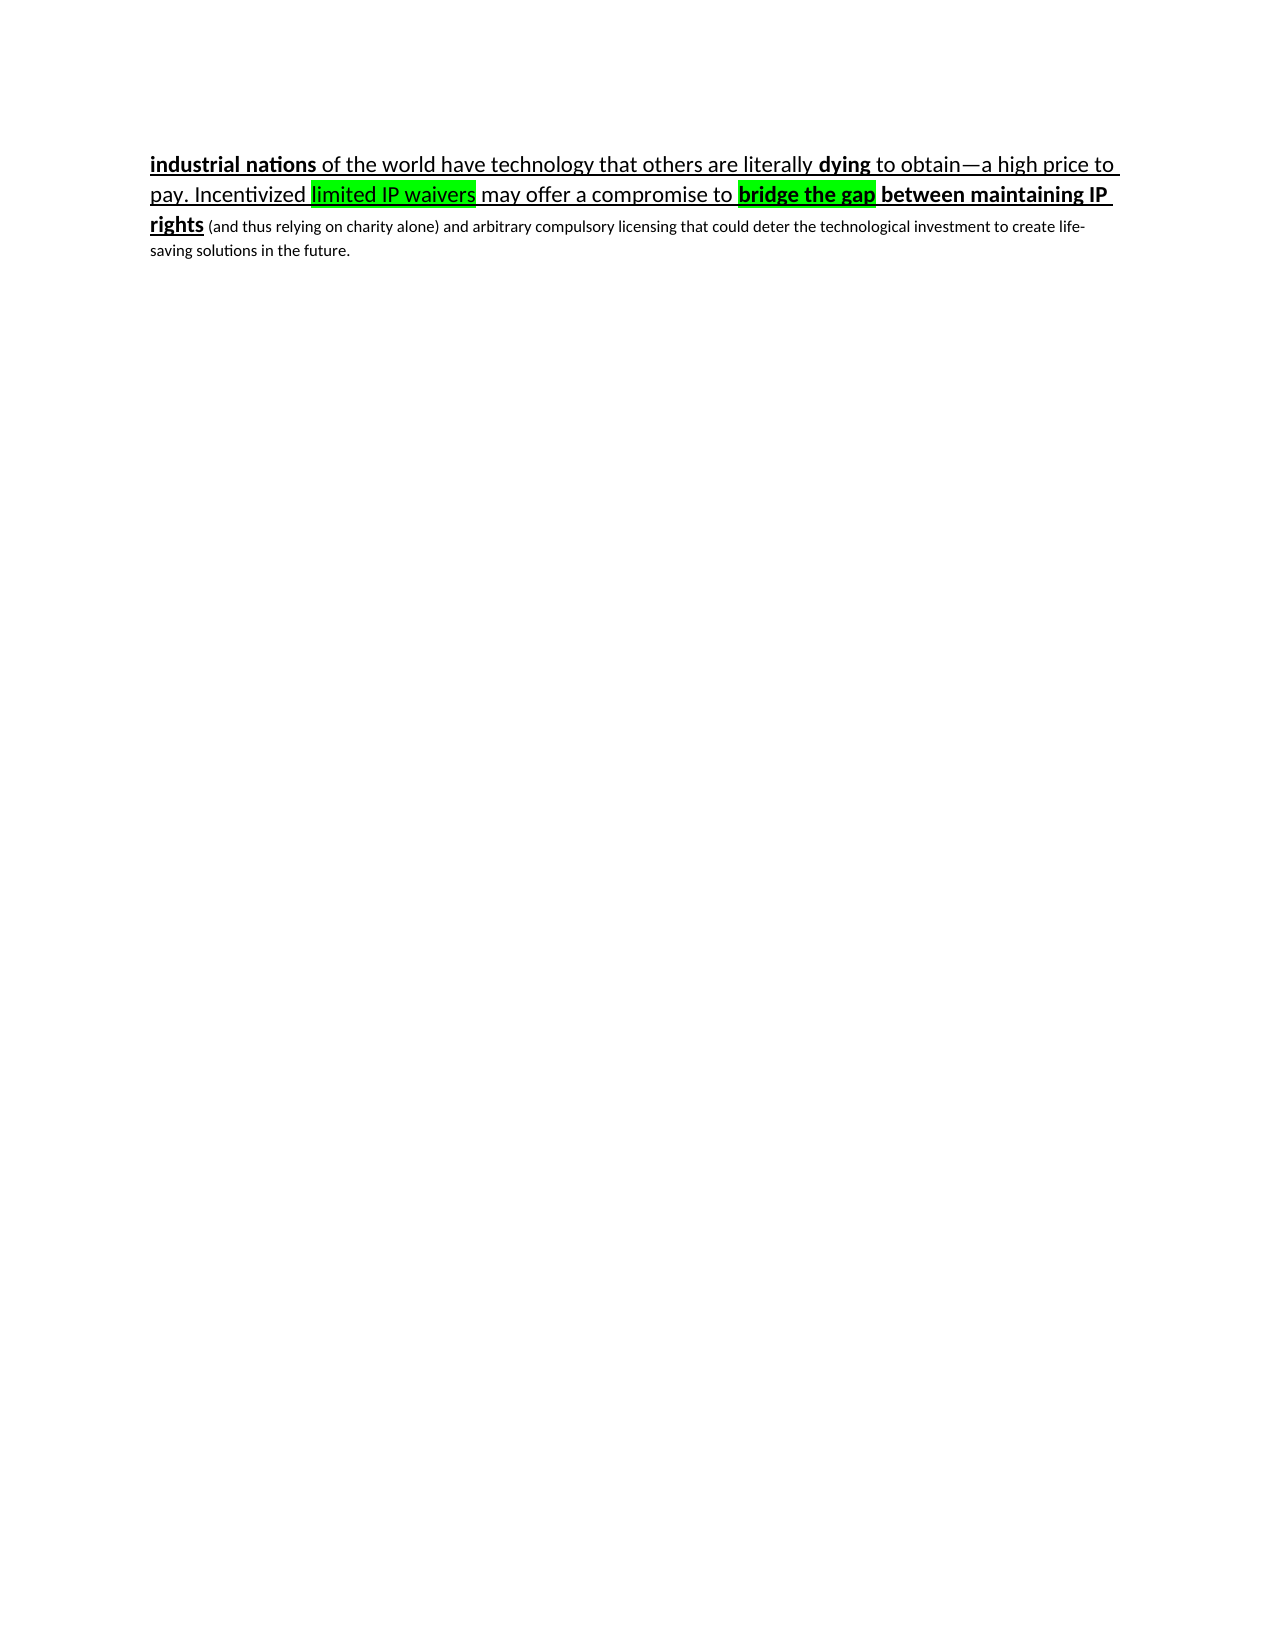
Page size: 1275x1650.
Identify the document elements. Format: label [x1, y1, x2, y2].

text [150, 150, 1125, 260]
